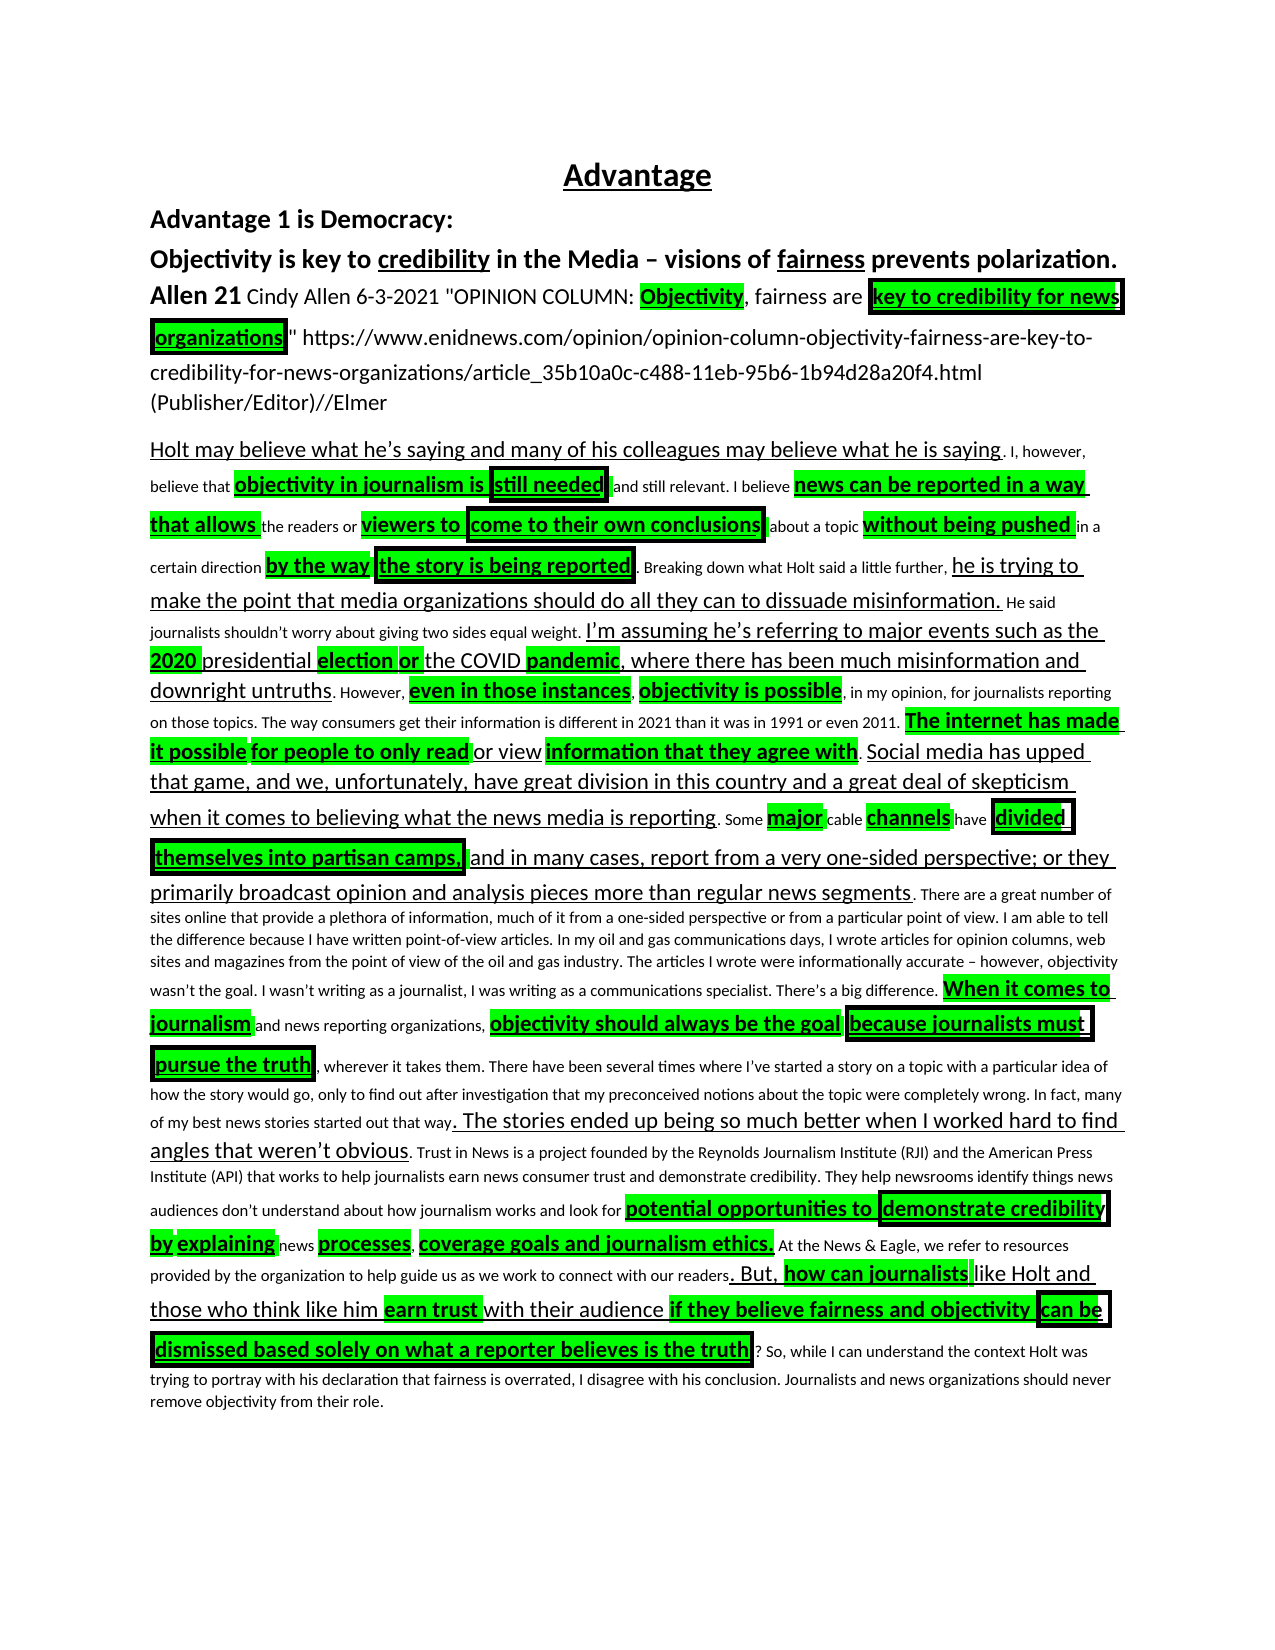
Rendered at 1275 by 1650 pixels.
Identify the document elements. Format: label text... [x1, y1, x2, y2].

subtitle Objectivity is key to credibility in the Media – visions of fairness prevents polarization. [150, 242, 1125, 275]
subtitle Advantage 1 is Democracy: [150, 202, 1125, 235]
text Allen 21 Cindy Allen 6-3-2021 "OPINION COLUMN: Objectivity, fairness are key to credibility for news organizations" https://www.enidnews.com/opinion/opinion-column-objectivity-fairness-are-key-to-credibility-for-news-organizations/article_35b10a0c-c488-11eb-95b6-1b94d28a20f4.html (Publisher/Editor)//Elmer [150, 278, 1125, 416]
text Holt may believe what he’s saying and many of his colleagues may believe what he is saying. I, however, believe that objectivity in journalism is still needed and still relevant. I believe news can be reported in a way that allows the readers or viewers to come to their own conclusions about a topic without being pushed in a certain direction by the way the story is being reported. Breaking down what Holt said a little further, he is trying to make the point that media organizations should do all they can to dissuade misinformation. He said journalists shouldn’t worry about giving two sides equal weight. I’m assuming he’s referring to major events such as the 2020 presidential election or the COVID pandemic, where there has been much misinformation and downright untruths. However, even in those instances, objectivity is possible, in my opinion, for journalists reporting on those topics. The way consumers get their information is different in 2021 than it was in 1991 or even 2011. The internet has made it possible for people to only read or view information that they agree with. Social media has upped that game, and we, unfortunately, have great division in this country and a great deal of skepticism when it comes to believing what the news media is reporting. Some major cable channels have divided themselves into partisan camps, and in many cases, report from a very one-sided perspective; or they primarily broadcast opinion and analysis pieces more than regular news segments. There are a great number of sites online that provide a plethora of information, much of it from a one-sided perspective or from a particular point of view. I am able to tell the difference because I have written point-of-view articles. In my oil and gas communications days, I wrote articles for opinion columns, web sites and magazines from the point of view of the oil and gas industry. The articles I wrote were informationally accurate – however, objectivity wasn’t the goal. I wasn’t writing as a journalist, I was writing as a communications specialist. There’s a big difference. When it comes to journalism and news reporting organizations, objectivity should always be the goal because journalists must pursue the truth, wherever it takes them. There have been several times where I’ve started a story on a topic with a particular idea of how the story would go, only to find out after investigation that my preconceived notions about the topic were completely wrong. In fact, many of my best news stories started out that way. The stories ended up being so much better when I worked hard to find angles that weren’t obvious. Trust in News is a project founded by the Reynolds Journalism Institute (RJI) and the American Press Institute (API) that works to help journalists earn news consumer trust and demonstrate credibility. They help newsrooms identify things news audiences don’t understand about how journalism works and look for potential opportunities to demonstrate credibility by explaining news processes, coverage goals and journalism ethics. At the News & Eagle, we refer to resources provided by the organization to help guide us as we work to connect with our readers. But, how can journalists like Holt and those who think like him earn trust with their audience if they believe fairness and objectivity can be dismissed based solely on what a reporter believes is the truth? So, while I can understand the context Holt was trying to portray with his declaration that fairness is overrated, I disagree with his conclusion. Journalists and news organizations should never remove objectivity from their role. [150, 435, 1125, 1412]
subtitle Advantage [150, 154, 1125, 195]
